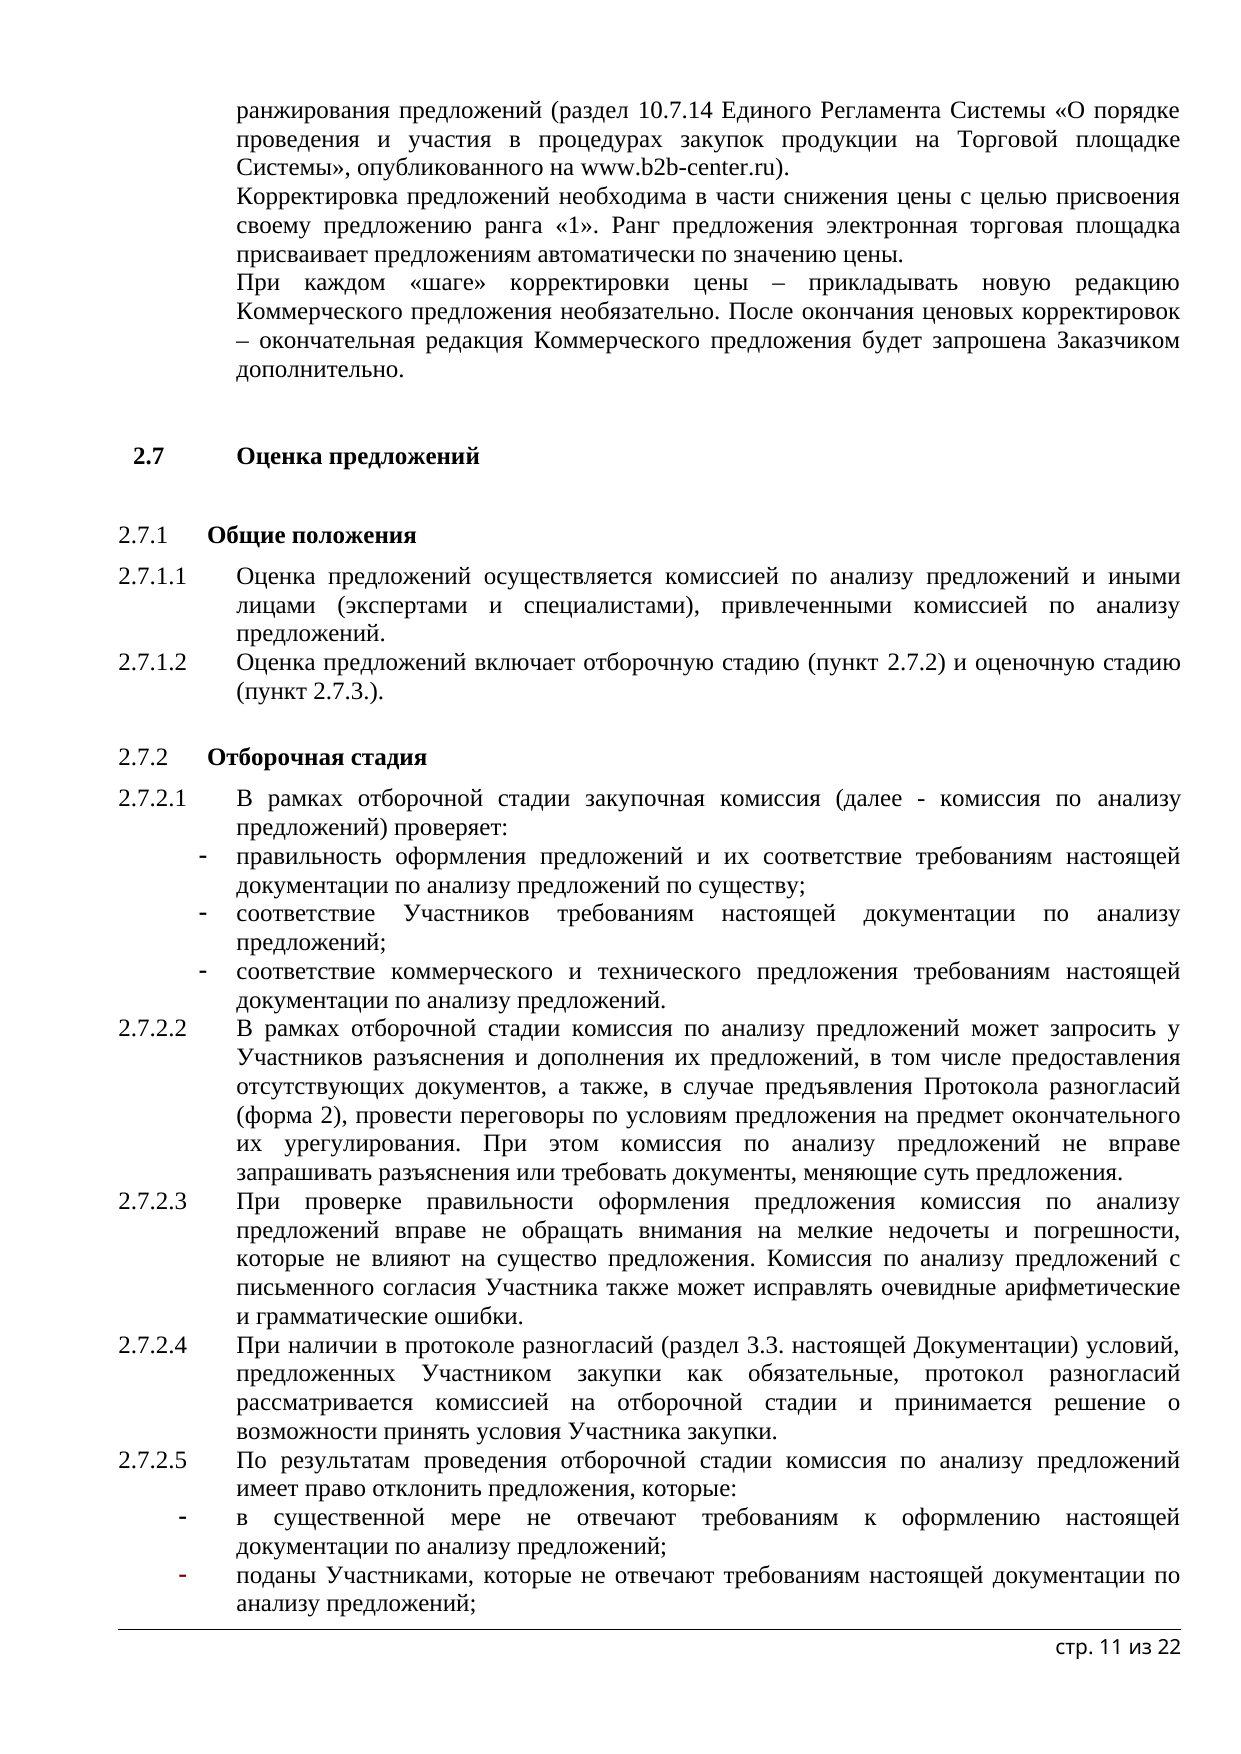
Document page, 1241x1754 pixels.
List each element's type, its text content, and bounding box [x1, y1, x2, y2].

list Корректировка предложений необходима в части снижения цены с целью присвоения своему предложению ранга «1». Ранг предложения электронная торговая площадка присваивает предложениям автоматически по значению цены. [236, 181, 1181, 267]
list соответствие коммерческого и технического предложения требованиям настоящей документации по анализу предложений. [199, 956, 1181, 1013]
list При проверке правильности оформления предложения комиссия по анализу предложений вправе не обращать внимания на мелкие недочеты и погрешности, которые не влияют на существо предложения. Комиссия по анализу предложений с письменного согласия Участника также может исправлять очевидные арифметические и грамматические ошибки. [118, 1186, 1181, 1330]
list В рамках отборочной стадии комиссия по анализу предложений может запросить у Участников разъяснения и дополнения их предложений, в том числе предоставления отсутствующих документов, а также, в случае предъявления Протокола разногласий (форма 2), провести переговоры по условиям предложения на предмет окончательного их урегулирования. При этом комиссия по анализу предложений не вправе запрашивать разъяснения или требовать документы, меняющие суть предложения. [118, 1013, 1181, 1186]
list При каждом «шаге» корректировки цены – прикладывать новую редакцию Коммерческого предложения необязательно. После окончания ценовых корректировок – окончательная редакция Коммерческого предложения будет запрошена Заказчиком дополнительно. [236, 267, 1181, 382]
text Общие положения [118, 520, 1181, 548]
list При наличии в протоколе разногласий (раздел 3.3. настоящей Документации) условий, предложенных Участником закупки как обязательные, протокол разногласий рассматривается комиссией на отборочной стадии и принимается решение о возможности принять условия Участника закупки. [118, 1330, 1181, 1445]
list соответствие Участников требованиям настоящей документации по анализу предложений; [199, 898, 1181, 956]
list правильность оформления предложений и их соответствие требованиям настоящей документации по анализу предложений по существу; [199, 841, 1181, 898]
list В рамках отборочной стадии закупочная комиссия (далее - комиссия по анализу предложений) проверяет: [118, 783, 1181, 841]
list поданы Участниками, которые не отвечают требованиям настоящей документации по анализу предложений; [178, 1560, 1181, 1617]
subtitle Оценка предложений [133, 441, 1181, 470]
list в существенной мере не отвечают требованиям к оформлению настоящей документации по анализу предложений; [178, 1502, 1181, 1560]
list По результатам проведения отборочной стадии комиссия по анализу предложений имеет право отклонить предложения, которые: [118, 1445, 1181, 1502]
text Отборочная стадия [118, 742, 1181, 771]
list Оценка предложений осуществляется комиссией по анализу предложений и иными лицами (экспертами и специалистами), привлеченными комиссией по анализу предложений. [118, 561, 1181, 647]
list Оценка предложений включает отборочную стадию (пункт 2.7.2) и оценочную стадию (пункт 2.7.3.). [118, 647, 1181, 705]
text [133, 95, 1181, 181]
